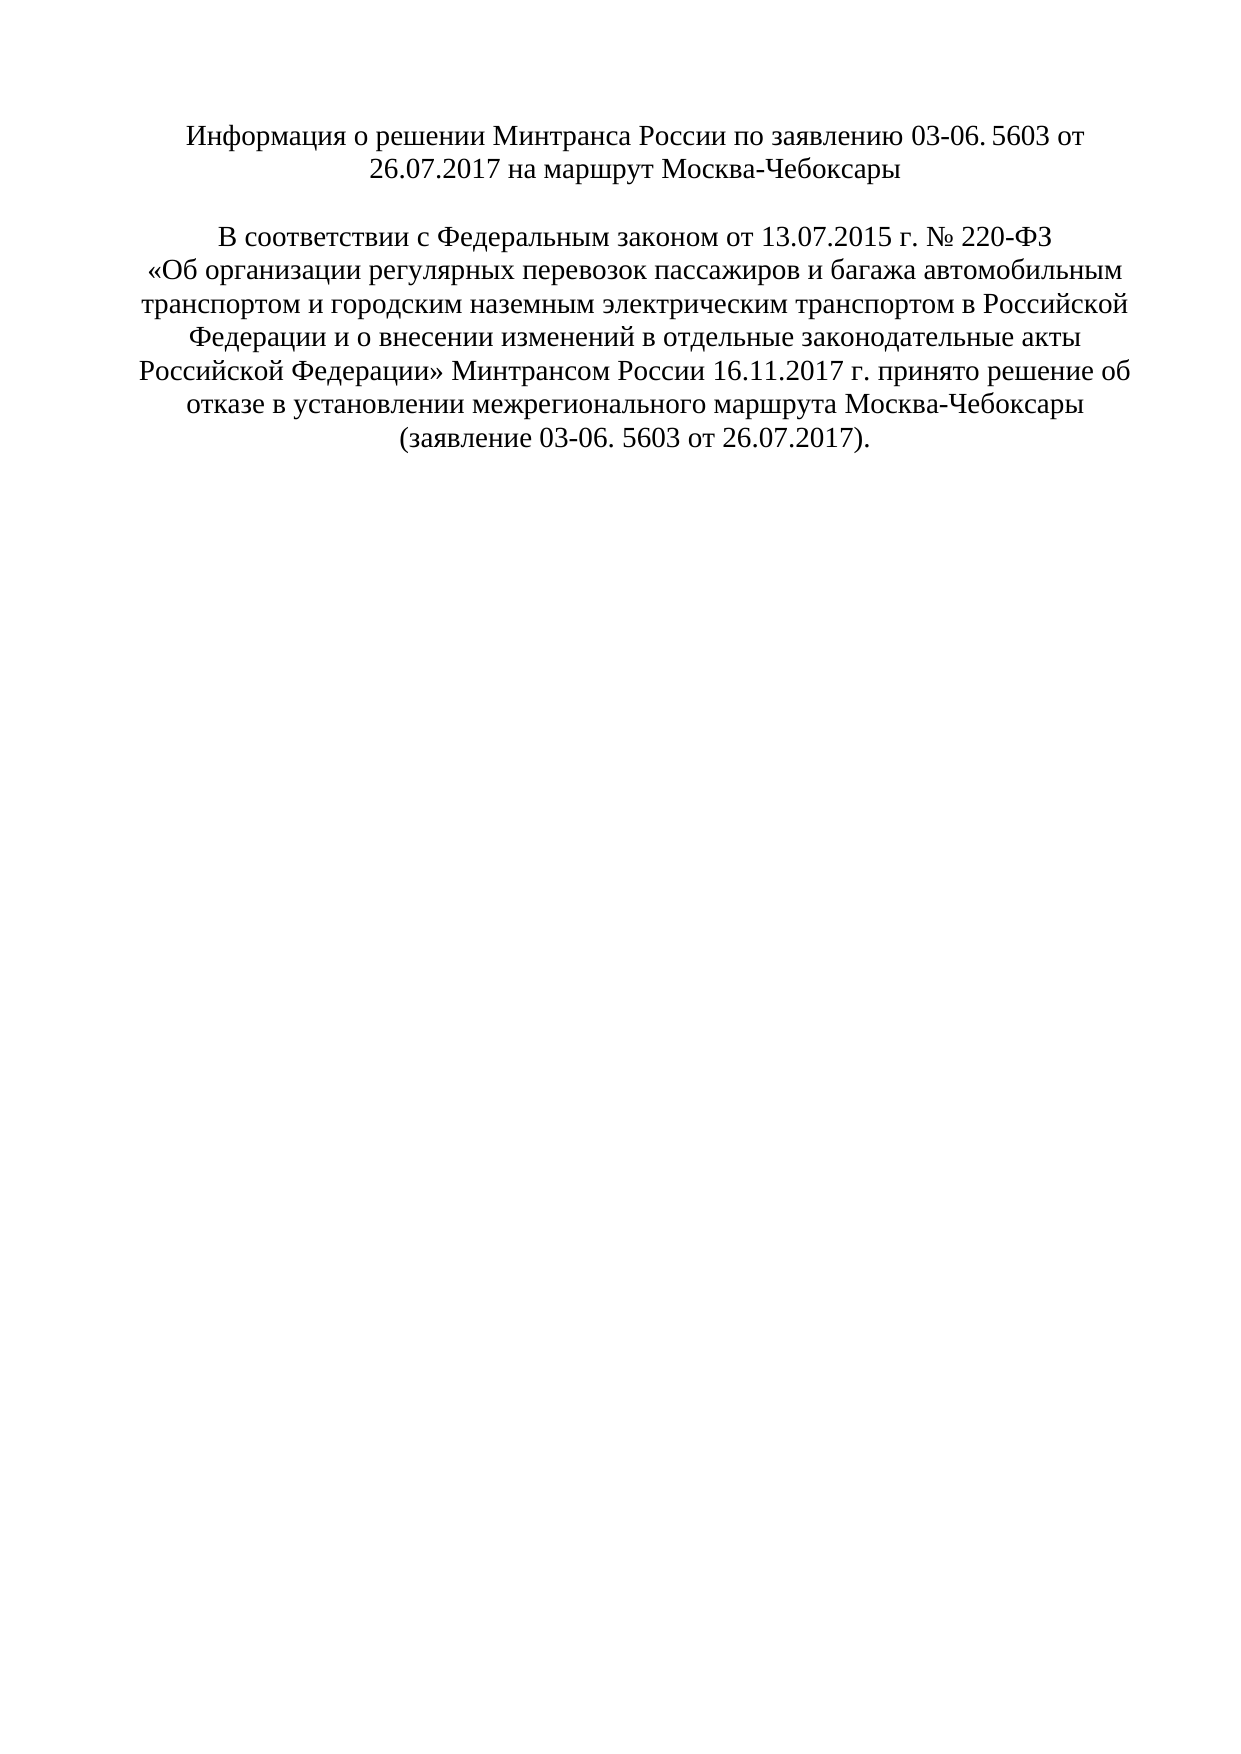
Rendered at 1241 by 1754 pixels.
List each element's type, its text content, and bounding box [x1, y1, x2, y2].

text В соответствии с Федеральным законом от 13.07.2015 г. № 220-ФЗ «Об организации регулярных перевозок пассажиров и багажа автомобильным транспортом и городским наземным электрическим транспортом в Российской Федерации и о внесении изменений в отдельные законодательные акты Российской Федерации» Минтрансом России 16.11.2017 г. принято решение об отказе в установлении межрегионального маршрута Москва-Чебоксары (заявление 03-06. 5603 от 26.07.2017). [118, 219, 1152, 453]
text Информация о решении Минтранса России по заявлению 03-06. 5603 от 26.07.2017 на маршрут Москва-Чебоксары [118, 118, 1152, 185]
